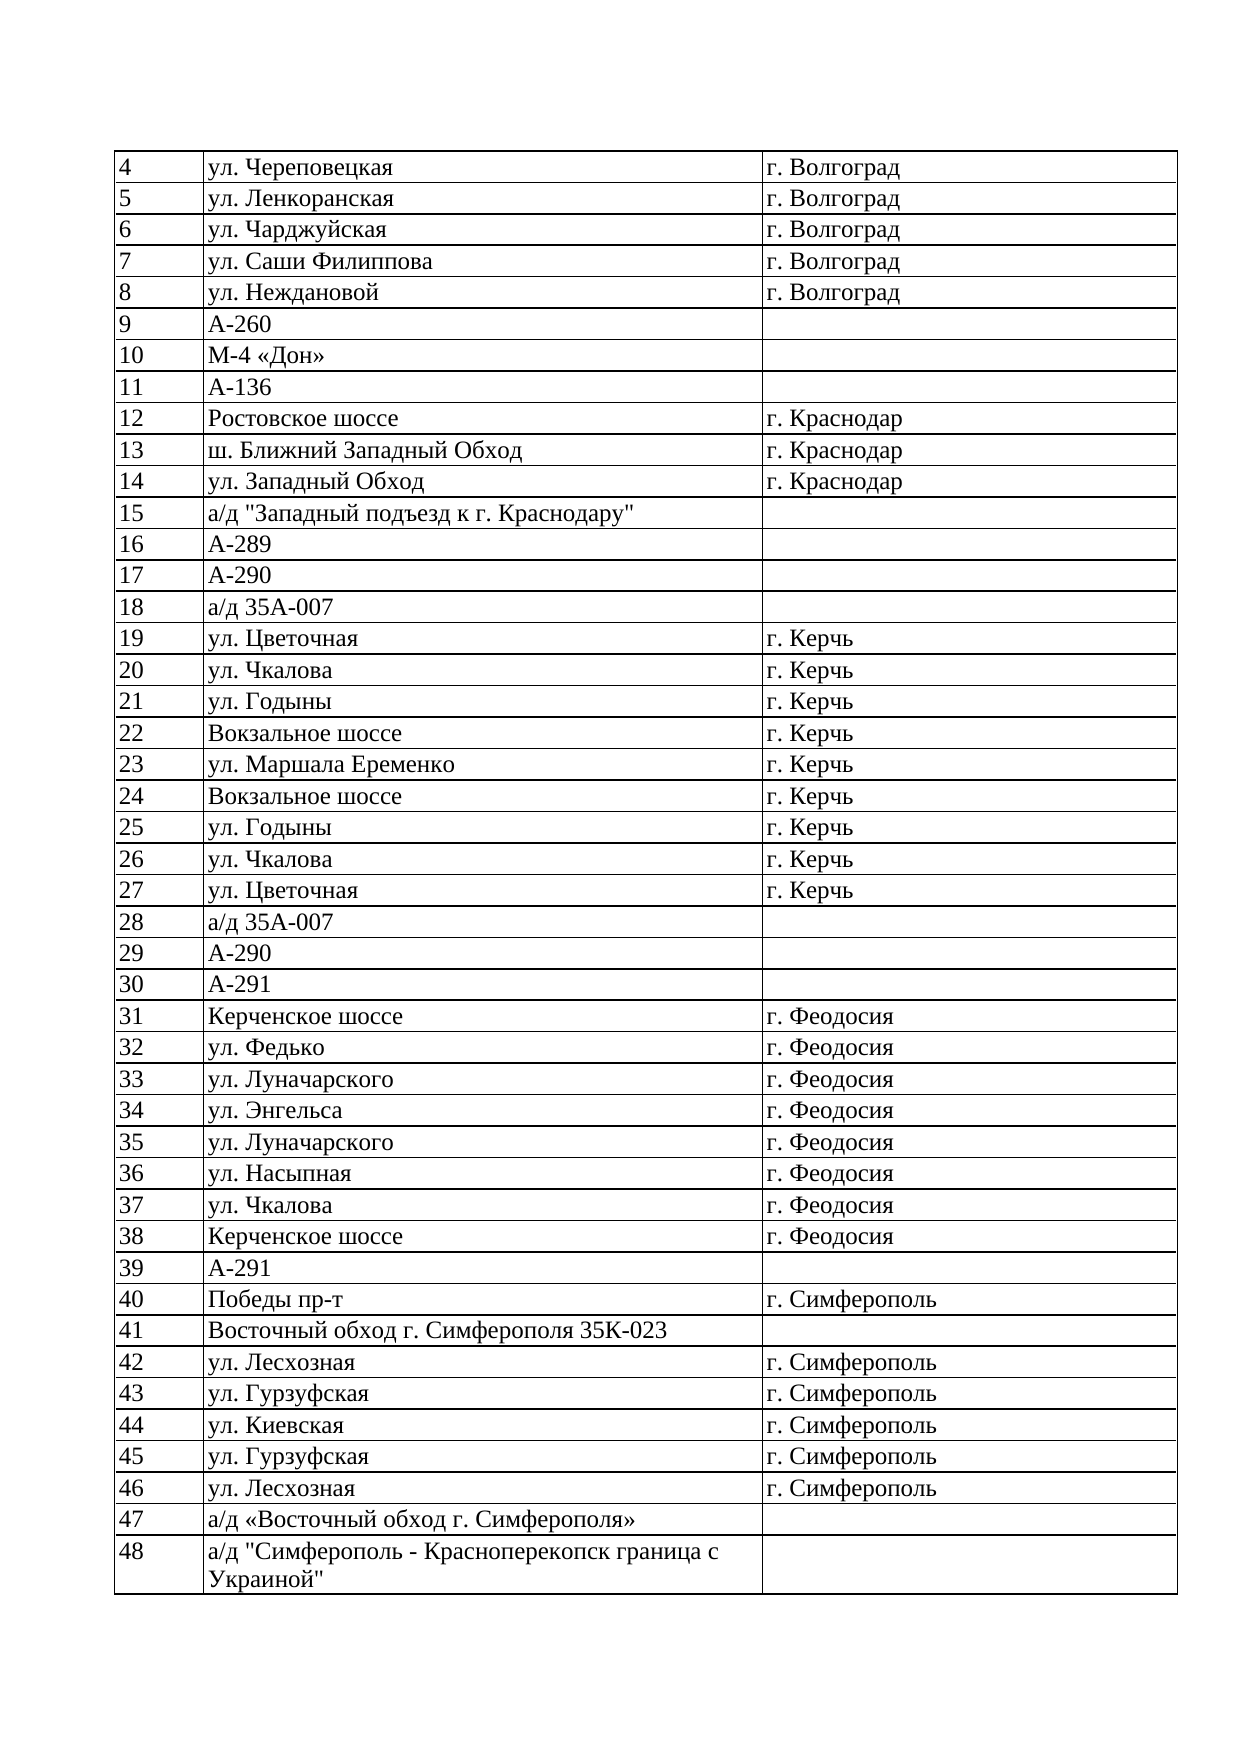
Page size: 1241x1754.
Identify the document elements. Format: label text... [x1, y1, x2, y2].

table_cell г. Симферополь [763, 1440, 1177, 1471]
table_cell г. Феодосия [763, 1220, 1177, 1251]
table_cell г. Керчь [763, 779, 1177, 811]
table_cell а/д 35А-007 [204, 592, 762, 622]
table_cell а/д 35А-007 [204, 907, 762, 936]
table_cell 22 [115, 717, 203, 748]
table_cell 18 [115, 591, 203, 622]
table_cell 13 [115, 434, 203, 464]
table_cell ул. Луначарского [204, 1064, 762, 1094]
table_cell М-4 «Дон» [204, 340, 762, 370]
table_cell 39 [115, 1252, 203, 1282]
table_cell А-260 [204, 309, 762, 339]
table_cell ул. Западный Обход [204, 466, 762, 496]
table_cell Восточный обход г. Симферополя 35К-023 [204, 1316, 762, 1345]
table_cell А-290 [204, 938, 762, 968]
table_cell [763, 590, 1177, 622]
table_cell г. Краснодар [763, 402, 1177, 433]
table_cell а/д "Западный подъезд к г. Краснодару" [204, 498, 762, 527]
table_cell ул. Чкалова [204, 655, 762, 685]
table_cell 27 [115, 875, 203, 905]
table_cell г. Керчь [763, 842, 1177, 873]
table_cell 23 [115, 749, 203, 779]
table_cell Победы пр-т [204, 1284, 762, 1314]
table_cell г. Керчь [763, 653, 1177, 685]
table_cell г. Волгоград [763, 213, 1177, 244]
table_cell ул. Киевская [204, 1410, 762, 1440]
table_cell А-136 [204, 372, 762, 402]
table_cell 30 [115, 969, 203, 999]
table_cell 42 [115, 1346, 203, 1377]
table_cell ул. Лесхозная [204, 1347, 762, 1377]
table_cell ул. Лесхозная [204, 1473, 762, 1503]
table_cell 6 [115, 214, 203, 244]
table_cell 8 [115, 277, 203, 307]
table_cell ул. Чарджуйская [204, 215, 762, 244]
table_cell Вокзальное шоссе [204, 781, 762, 811]
table_cell ул. Гурзуфская [204, 1441, 762, 1471]
table_cell ул. Годыны [204, 812, 762, 842]
table_cell г. Волгоград [763, 276, 1177, 307]
table_cell 31 [115, 1000, 203, 1031]
table_cell г. Волгоград [763, 152, 1177, 181]
table_cell 4 [115, 152, 203, 181]
table_cell 14 [115, 466, 203, 496]
table_cell 20 [115, 654, 203, 685]
table_cell ул. Энгельса [204, 1095, 762, 1125]
table_cell ул. Ленкоранская [204, 183, 762, 213]
table_cell 21 [115, 686, 203, 716]
table_cell 16 [115, 529, 203, 559]
table_cell ул. Чкалова [204, 1190, 762, 1219]
table_cell 45 [115, 1441, 203, 1471]
table_cell 11 [115, 371, 203, 402]
table_cell [763, 496, 1177, 527]
table_cell г. Симферополь [763, 1377, 1177, 1408]
table_cell г. Феодосия [763, 1125, 1177, 1157]
table_cell Керченское шоссе [204, 1001, 762, 1031]
table_cell 12 [115, 403, 203, 433]
table_cell 29 [115, 938, 203, 968]
table_cell 46 [115, 1472, 203, 1503]
table_cell 41 [115, 1315, 203, 1345]
table_cell А-290 [204, 561, 762, 590]
table_cell 19 [115, 623, 203, 653]
table_cell 38 [115, 1221, 203, 1251]
table_cell г. Феодосия [763, 1157, 1177, 1188]
table_cell 44 [115, 1409, 203, 1440]
table_cell 40 [115, 1284, 203, 1314]
table_cell 32 [115, 1032, 203, 1062]
table_cell ул. Череповецкая [204, 152, 762, 181]
table_cell г. Волгоград [763, 244, 1177, 276]
table_cell г. Симферополь [763, 1471, 1177, 1503]
table_cell [763, 370, 1177, 402]
table_cell г. Феодосия [763, 1094, 1177, 1125]
table_cell Керченское шоссе [204, 1221, 762, 1251]
table_cell 47 [115, 1504, 203, 1534]
table_cell А-291 [204, 970, 762, 999]
table_cell ул. Маршала Еременко [204, 749, 762, 779]
table_cell г. Краснодар [763, 433, 1177, 464]
table_cell 17 [115, 560, 203, 590]
table_cell а/д «Восточный обход г. Симферополя» [204, 1504, 762, 1534]
table_cell [763, 1314, 1177, 1345]
table_cell А-291 [204, 1253, 762, 1282]
table_cell ул. Неждановой [204, 277, 762, 307]
table_cell г. Керчь [763, 874, 1177, 905]
table_cell г. Феодосия [763, 999, 1177, 1031]
table_cell [763, 339, 1177, 370]
table_cell [763, 1534, 1177, 1593]
table_cell [763, 1251, 1177, 1282]
table_cell 43 [115, 1378, 203, 1408]
table_cell [763, 936, 1177, 968]
table_cell г. Керчь [763, 622, 1177, 653]
table_cell г. Феодосия [763, 1031, 1177, 1062]
table_cell ул. Насыпная [204, 1158, 762, 1188]
table_cell г. Керчь [763, 811, 1177, 842]
table_cell ул. Годыны [204, 686, 762, 716]
table_cell ул. Луначарского [204, 1127, 762, 1157]
table_cell 35 [115, 1126, 203, 1157]
table_cell [763, 307, 1177, 339]
table_cell 15 [115, 497, 203, 527]
table_cell 37 [115, 1189, 203, 1219]
table_cell Ростовское шоссе [204, 403, 762, 433]
table_cell 24 [115, 780, 203, 811]
table_cell 36 [115, 1158, 203, 1188]
table_cell [763, 528, 1177, 559]
table_cell [763, 968, 1177, 999]
table_cell г. Краснодар [763, 465, 1177, 496]
table_cell 10 [115, 340, 203, 370]
table_cell 25 [115, 812, 203, 842]
table_cell 28 [115, 906, 203, 936]
table_cell 33 [115, 1063, 203, 1094]
table_cell г. Симферополь [763, 1345, 1177, 1377]
table_cell г. Керчь [763, 748, 1177, 779]
table_cell 26 [115, 843, 203, 873]
table_cell г. Симферополь [763, 1408, 1177, 1440]
table_cell г. Волгоград [763, 181, 1177, 213]
table_cell ш. Ближний Западный Обход [204, 435, 762, 464]
table_cell [763, 559, 1177, 590]
table_cell г. Керчь [763, 716, 1177, 748]
table_cell г. Феодосия [763, 1062, 1177, 1094]
table_cell [763, 1503, 1177, 1534]
table_cell ул. Федько [204, 1032, 762, 1062]
table_cell а/д "Симферополь - Красноперекопск граница с Украиной" [204, 1536, 762, 1593]
table_cell [763, 905, 1177, 936]
table_cell г. Феодосия [763, 1188, 1177, 1219]
table_cell г. Симферополь [763, 1283, 1177, 1314]
table_cell 34 [115, 1095, 203, 1125]
table_cell ул. Цветочная [204, 875, 762, 905]
table_cell А-289 [204, 529, 762, 559]
table_cell 48 [115, 1535, 203, 1593]
table_cell ул. Саши Филиппова [204, 246, 762, 276]
table_cell 9 [115, 308, 203, 339]
table_cell 5 [115, 183, 203, 213]
table_cell Вокзальное шоссе [204, 718, 762, 748]
table_cell ул. Цветочная [204, 623, 762, 653]
table_cell ул. Гурзуфская [204, 1378, 762, 1408]
table_cell 7 [115, 245, 203, 276]
table_cell ул. Чкалова [204, 844, 762, 873]
table_cell г. Керчь [763, 685, 1177, 716]
